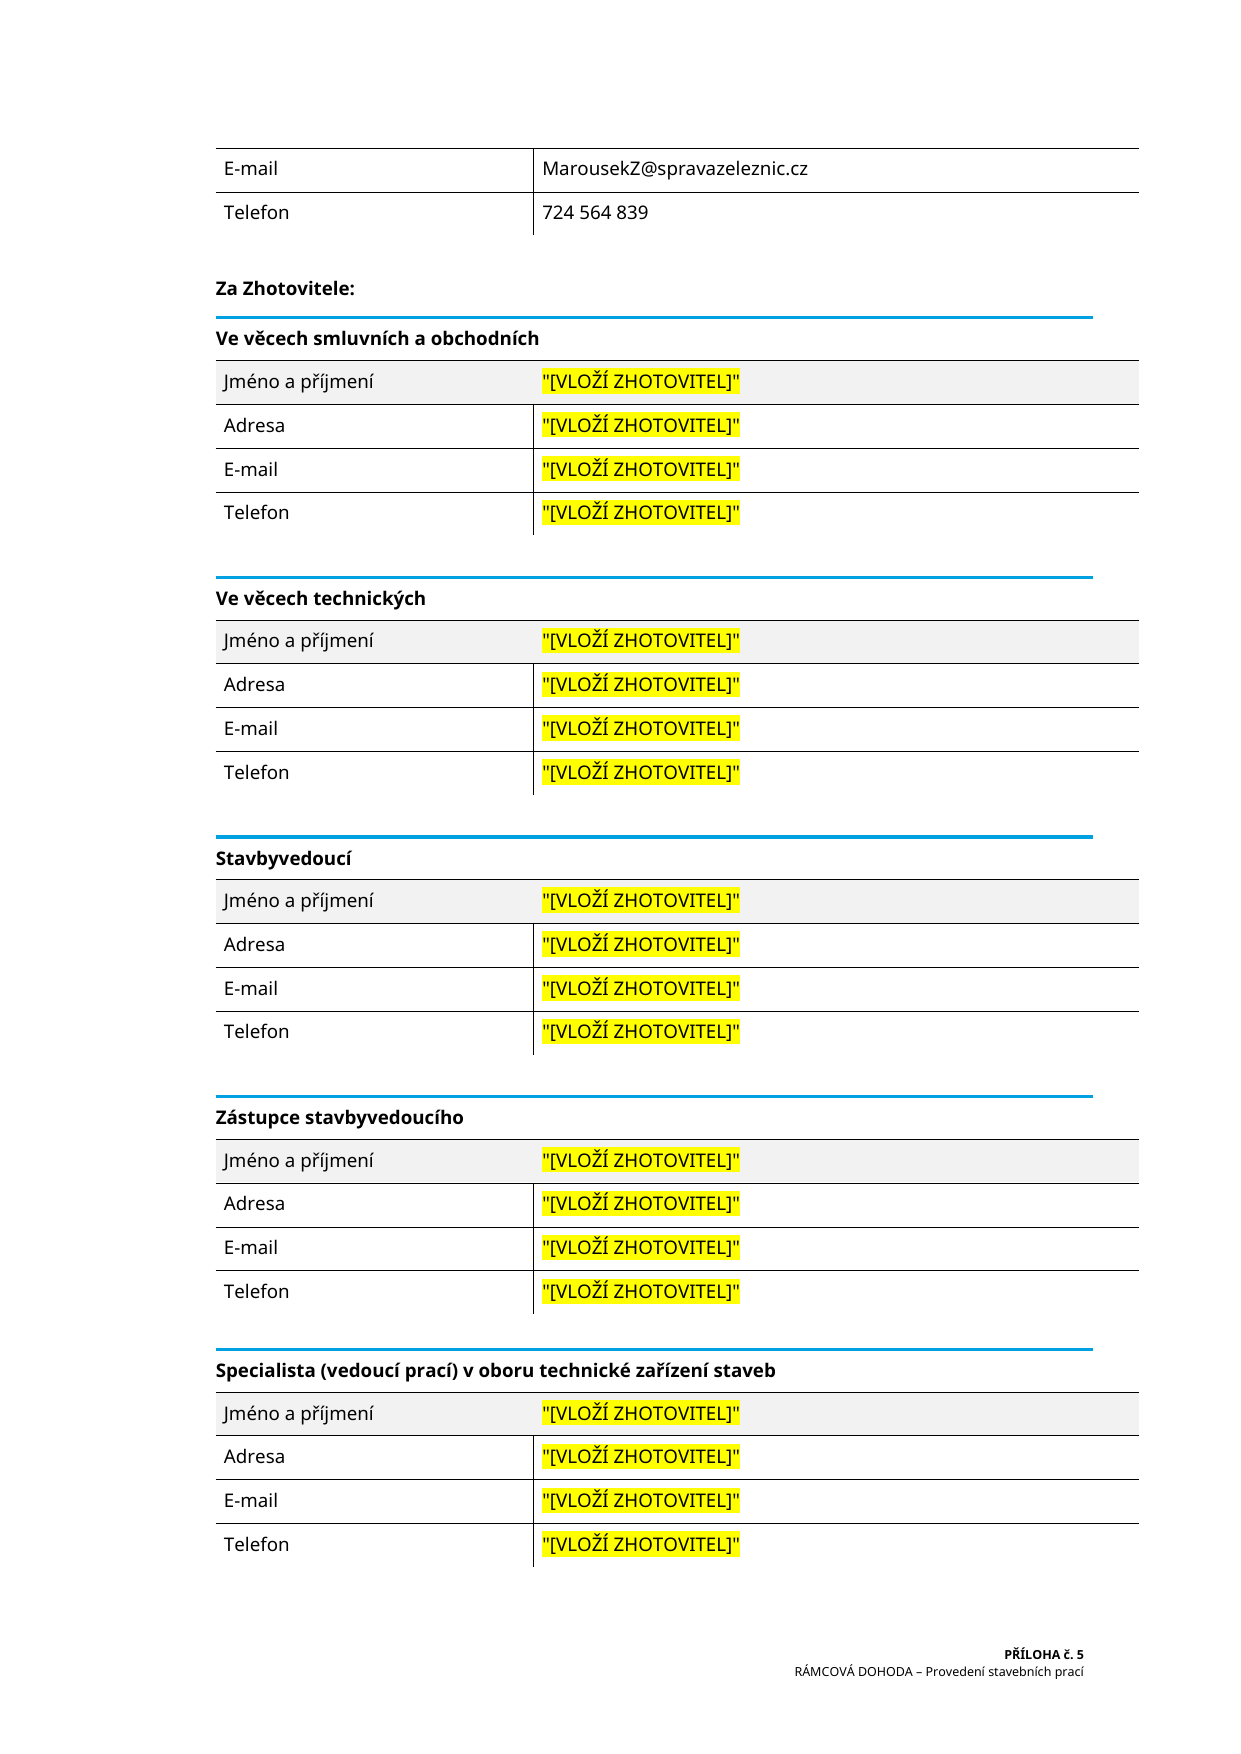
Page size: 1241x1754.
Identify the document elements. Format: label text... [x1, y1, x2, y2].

table_cell "[VLOŽÍ ZHOTOVITEL]" [534, 1012, 1139, 1054]
table_cell E-mail [216, 449, 533, 491]
table_cell E-mail [216, 1480, 533, 1523]
table_cell Telefon [216, 1012, 533, 1054]
table_cell Adresa [216, 1436, 533, 1479]
table_cell "[VLOŽÍ ZHOTOVITEL]" [534, 1524, 1139, 1567]
text Specialista (vedoucí prací) v oboru technické zařízení staveb [216, 1351, 1093, 1383]
table_cell Adresa [216, 1184, 533, 1226]
table_cell Telefon [216, 752, 533, 795]
table_cell "[VLOŽÍ ZHOTOVITEL]" [534, 1436, 1139, 1479]
table_header "[VLOŽÍ ZHOTOVITEL]" [534, 1393, 1139, 1435]
table_cell "[VLOŽÍ ZHOTOVITEL]" [534, 1184, 1139, 1226]
table_cell "[VLOŽÍ ZHOTOVITEL]" [534, 1228, 1139, 1270]
table_cell Telefon [216, 193, 533, 235]
table_cell "[VLOŽÍ ZHOTOVITEL]" [534, 493, 1139, 535]
table_cell Telefon [216, 1271, 533, 1314]
table_header "[VLOŽÍ ZHOTOVITEL]" [534, 361, 1139, 404]
table_cell "[VLOŽÍ ZHOTOVITEL]" [534, 449, 1139, 491]
table_cell "[VLOŽÍ ZHOTOVITEL]" [534, 1480, 1139, 1523]
table_cell E-mail [216, 149, 533, 191]
table_cell "[VLOŽÍ ZHOTOVITEL]" [534, 752, 1139, 795]
table_cell E-mail [216, 1228, 533, 1270]
table_header "[VLOŽÍ ZHOTOVITEL]" [534, 880, 1139, 923]
table_cell Adresa [216, 924, 533, 967]
table_cell "[VLOŽÍ ZHOTOVITEL]" [534, 924, 1139, 967]
text Ve věcech technických [216, 579, 1093, 611]
table_cell Telefon [216, 493, 533, 535]
table_header Jméno a příjmení [216, 1140, 534, 1182]
table_cell "[VLOŽÍ ZHOTOVITEL]" [534, 968, 1139, 1011]
table_header "[VLOŽÍ ZHOTOVITEL]" [534, 621, 1139, 663]
text Zástupce stavbyvedoucího [216, 1098, 1093, 1130]
table_cell MarousekZ@spravazeleznic.cz [534, 149, 1139, 191]
table_header Jméno a příjmení [216, 1393, 534, 1435]
table_header Jméno a příjmení [216, 621, 534, 663]
table_cell "[VLOŽÍ ZHOTOVITEL]" [534, 664, 1139, 707]
table_cell "[VLOŽÍ ZHOTOVITEL]" [534, 405, 1139, 448]
table_cell Telefon [216, 1524, 533, 1567]
table_cell E-mail [216, 708, 533, 751]
text Za Zhotovitele: [216, 276, 1093, 301]
table_header "[VLOŽÍ ZHOTOVITEL]" [534, 1140, 1139, 1182]
table_cell Adresa [216, 405, 533, 448]
table_cell "[VLOŽÍ ZHOTOVITEL]" [534, 708, 1139, 751]
table_header Jméno a příjmení [216, 880, 534, 923]
table_cell Adresa [216, 664, 533, 707]
table_header Jméno a příjmení [216, 361, 534, 404]
text Stavbyvedoucí [216, 839, 1093, 870]
table_cell 724 564 839 [534, 193, 1139, 235]
text Ve věcech smluvních a obchodních [216, 319, 1093, 351]
table_cell "[VLOŽÍ ZHOTOVITEL]" [534, 1271, 1139, 1314]
table_cell E-mail [216, 968, 533, 1011]
